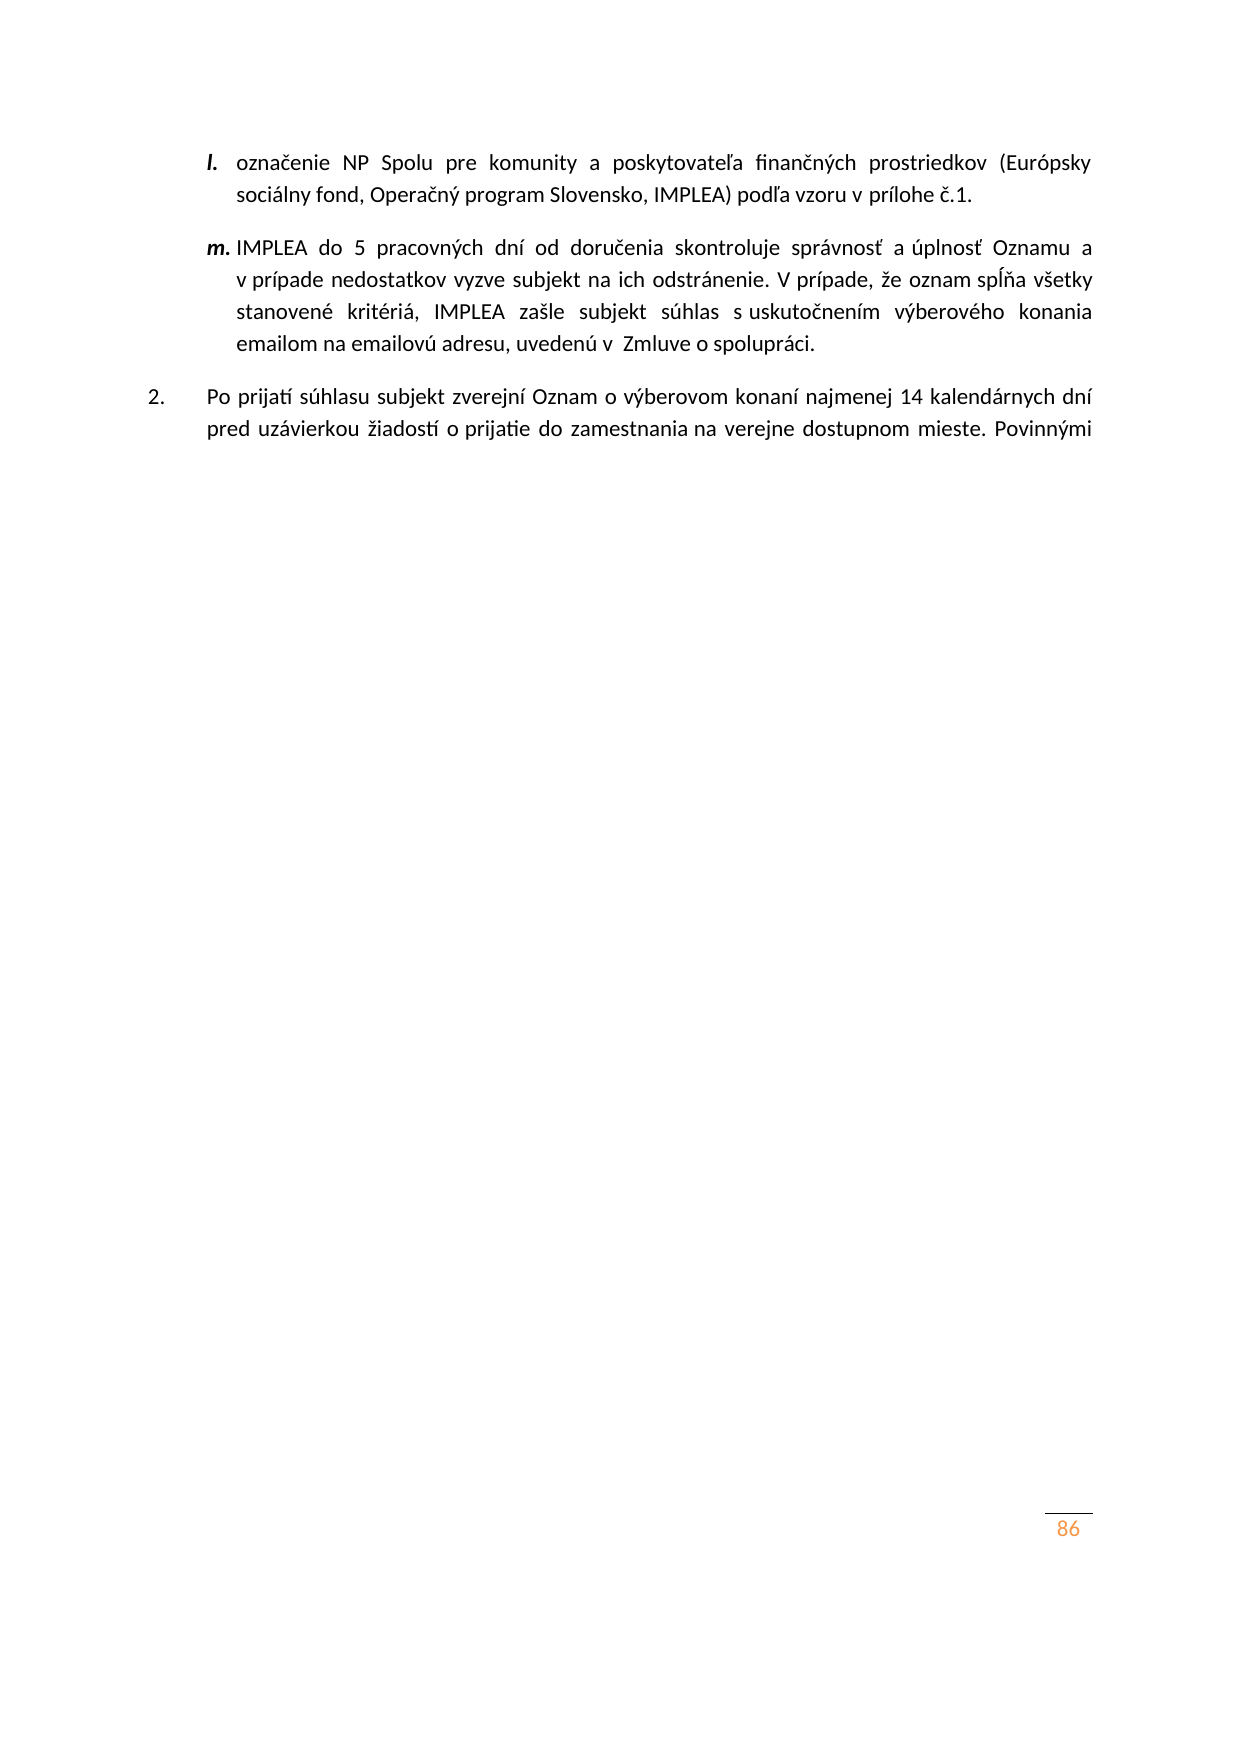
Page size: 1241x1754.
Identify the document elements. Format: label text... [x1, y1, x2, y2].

list označenie NP Spolu pre komunity a poskytovateľa finančných prostriedkov (Európsky sociálny fond, Operačný program Slovensko, IMPLEA) podľa vzoru v prílohe č.1. [207, 148, 1093, 208]
list IMPLEA do 5 pracovných dní od doručenia skontroluje správnosť a úplnosť Oznamu a v prípade nedostatkov vyzve subjekt na ich odstránenie. V prípade, že oznam spĺňa všetky stanovené kritériá, IMPLEA zašle subjekt súhlas s uskutočnením výberového konania emailom na emailovú adresu, uvedenú v Zmluve o spolupráci. [207, 233, 1093, 357]
list Po prijatí súhlasu subjekt zverejní Oznam o výberovom konaní najmenej 14 kalendárnych dní pred uzávierkou žiadostí o prijatie do zamestnania na verejne dostupnom mieste. Povinnými spôsobmi zverejnenia oznamu sú: informačná tabuľa a webová stránka subjektu. Odporúčaným spôsobom zverejnenia je: informačná tabula územne príslušného Úradu práce, sociálnych vecí a rodiny a sociálne siete subjektu. Taktiež sa odporúča zverejnenie oznamu v lokalite, kde žije cieľová skupina prostredníctvom obecného rozhlasu, na informačnej tabuli v komunitnom centre (ak je v lokalite prevádzkované) alebo inými spôsobmi, ktoré zabezpečia informovanosť potenciálnych uchádzačov o pracovnej príležitosti. [148, 382, 1093, 443]
